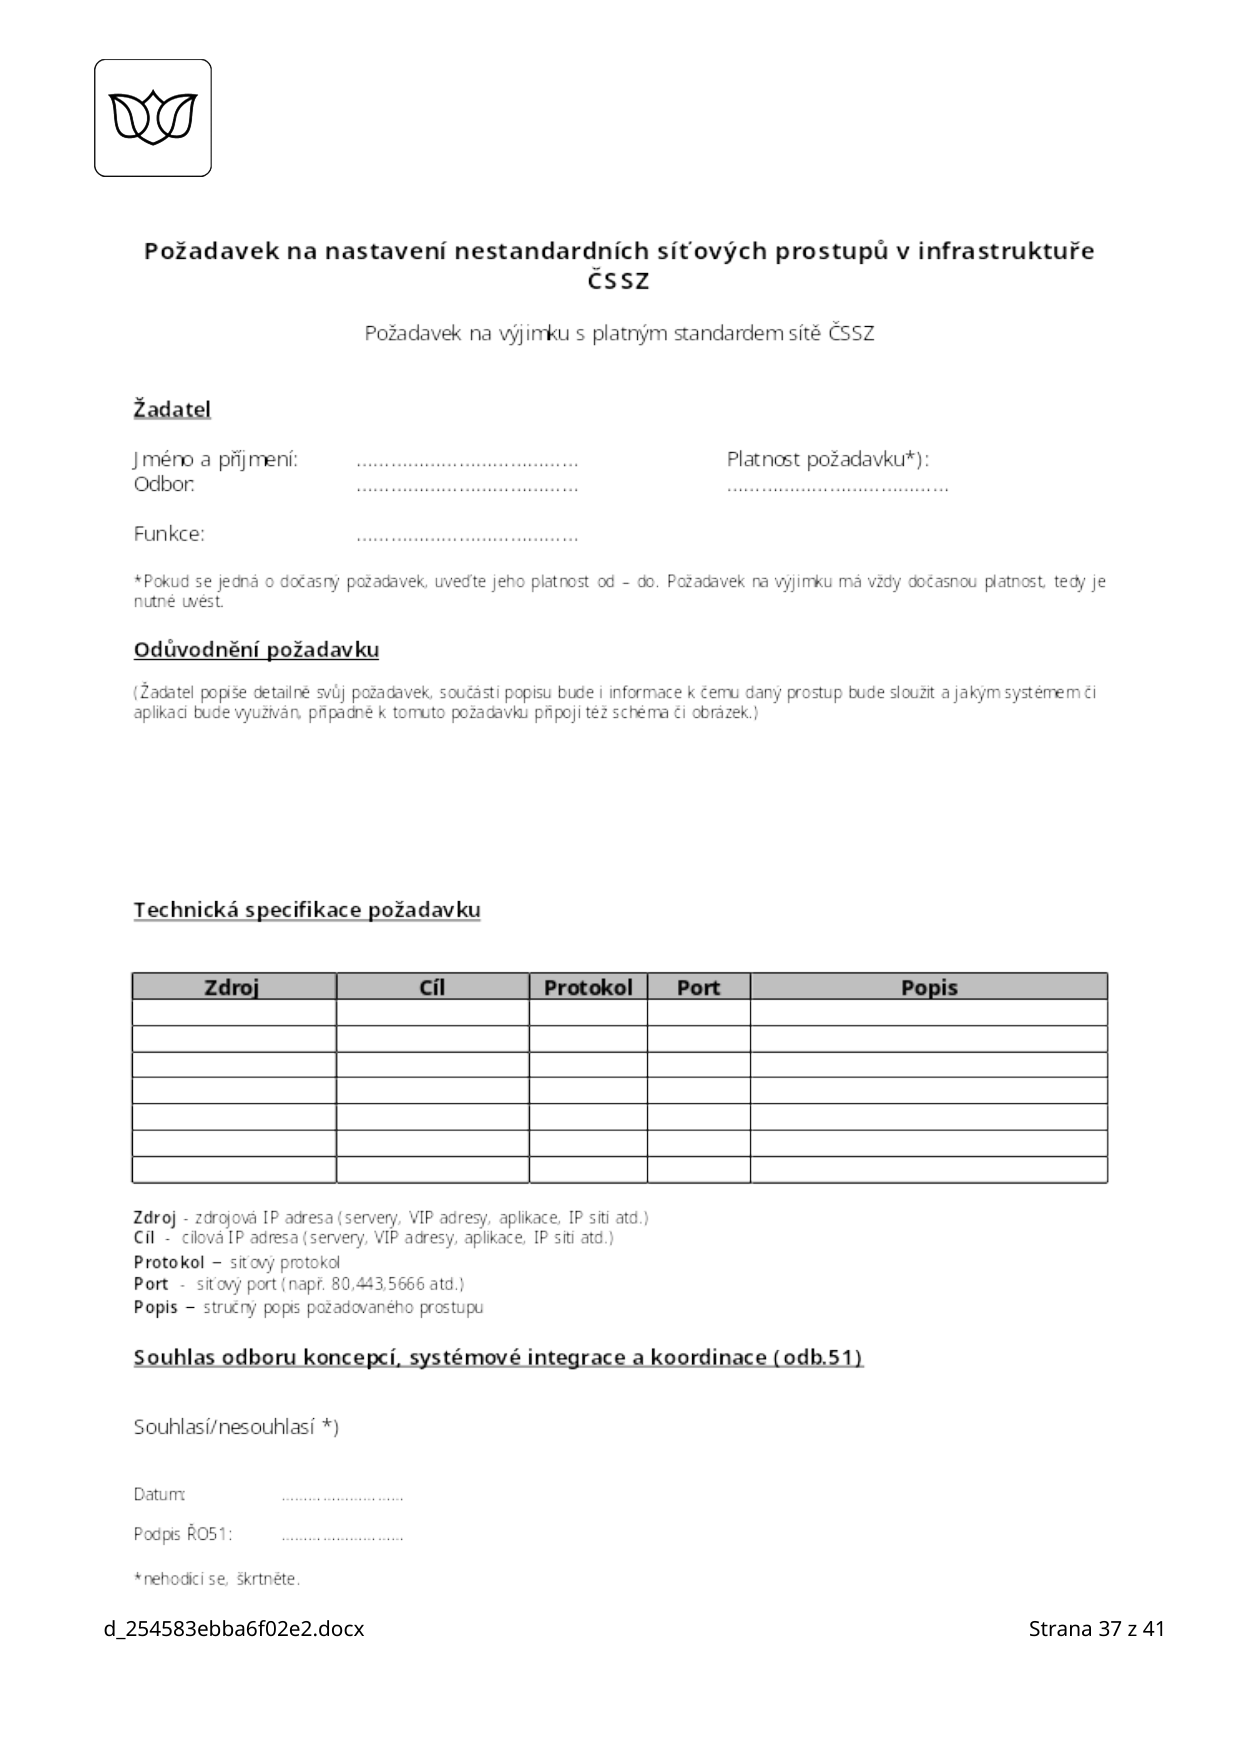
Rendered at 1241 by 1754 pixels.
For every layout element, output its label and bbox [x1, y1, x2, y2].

picture [0, 59, 1239, 177]
